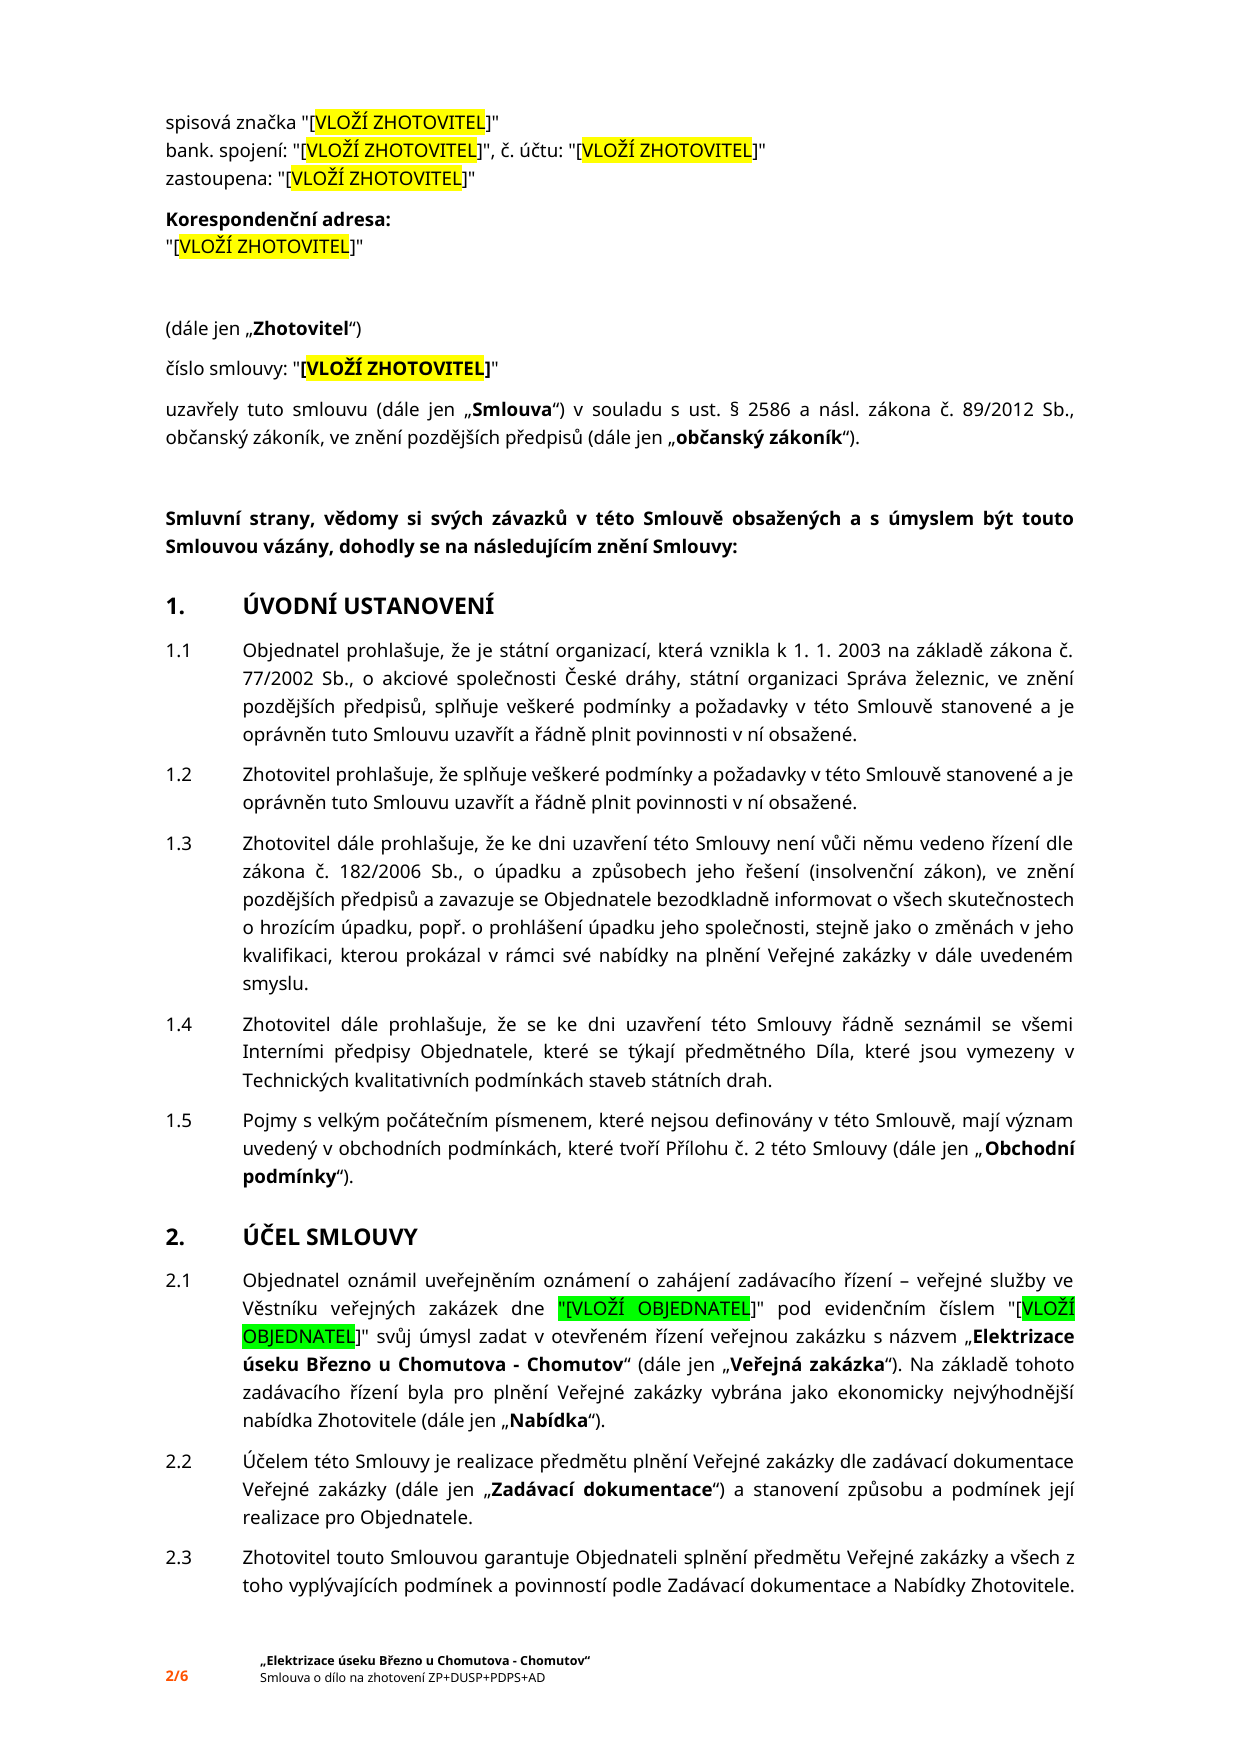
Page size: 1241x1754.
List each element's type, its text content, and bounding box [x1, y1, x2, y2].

text Zhotovitel dále prohlašuje, že se ke dni uzavření této Smlouvy řádně seznámil se všemi Interními předpisy Objednatele, které se týkají předmětného Díla, které jsou vymezeny v Technických kvalitativních podmínkách staveb státních drah. [165, 1011, 1075, 1092]
text číslo smlouvy: "[VLOŽÍ ZHOTOVITEL]" [484, 355, 1075, 381]
text ÚČEL SMLOUVY [165, 1221, 1075, 1252]
text (dále jen „Zhotovitel“) [165, 315, 1075, 340]
text číslo smlouvy: "[VLOŽÍ ZHOTOVITEL]" [165, 355, 306, 381]
text "[VLOŽÍ ZHOTOVITEL]" [349, 234, 1075, 259]
text spisová značka "[VLOŽÍ ZHOTOVITEL]" [165, 109, 315, 135]
text Pojmy s velkým počátečním písmenem, které nejsou definovány v této Smlouvě, mají význam uvedený v obchodních podmínkách, které tvoří Přílohu č. 2 této Smlouvy (dále jen „Obchodní podmínky“). [165, 1107, 1075, 1189]
text ÚVODNÍ USTANOVENÍ [165, 590, 1075, 621]
text Korespondenční adresa: [165, 206, 1075, 231]
text Objednatel oznámil uveřejněním oznámení o zahájení zadávacího řízení – veřejné služby ve Věstníku veřejných zakázek dne "[VLOŽÍ OBJEDNATEL]" pod evidenčním číslem "[VLOŽÍ OBJEDNATEL]" svůj úmysl zadat v otevřeném řízení veřejnou zakázku s názvem „Elektrizace úseku Březno u Chomutova - Chomutov“ (dále jen „Veřejná zakázka“). Na základě tohoto zadávacího řízení byla pro plnění Veřejné zakázky vybrána jako ekonomicky nejvýhodnější nabídka Zhotovitele (dále jen „Nabídka“). [165, 1267, 1075, 1433]
text zastoupena: "[VLOŽÍ ZHOTOVITEL]" [165, 165, 291, 191]
text Smluvní strany, vědomy si svých závazků v této Smlouvě obsažených a s úmyslem být touto Smlouvou vázány, dohodly se na následujícím znění Smlouvy: [165, 505, 1075, 558]
text spisová značka "[VLOŽÍ ZHOTOVITEL]" [485, 109, 1075, 135]
text Účelem této Smlouvy je realizace předmětu plnění Veřejné zakázky dle zadávací dokumentace Veřejné zakázky (dále jen „Zadávací dokumentace“) a stanovení způsobu a podmínek její realizace pro Objednatele. [165, 1448, 1075, 1530]
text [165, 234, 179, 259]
text uzavřely tuto smlouvu (dále jen „Smlouva“) v souladu s ust. § 2586 a násl. zákona č. 89/2012 Sb., občanský zákoník, ve znění pozdějších předpisů (dále jen „občanský zákoník“). [165, 396, 1075, 449]
text bank. spojení: "[VLOŽÍ ZHOTOVITEL]", č. účtu: "[VLOŽÍ ZHOTOVITEL]" [752, 137, 1075, 163]
text Zhotovitel dále prohlašuje, že ke dni uzavření této Smlouvy není vůči němu vedeno řízení dle zákona č. 182/2006 Sb., o úpadku a způsobech jeho řešení (insolvenční zákon), ve znění pozdějších předpisů a zavazuje se Objednatele bezodkladně informovat o všech skutečnostech o hrozícím úpadku, popř. o prohlášení úpadku jeho společnosti, stejně jako o změnách v jeho kvalifikaci, kterou prokázal v rámci své nabídky na plnění Veřejné zakázky v dále uvedeném smyslu. [165, 830, 1075, 996]
text zastoupena: "[VLOŽÍ ZHOTOVITEL]" [462, 165, 1075, 191]
text Zhotovitel prohlašuje, že splňuje veškeré podmínky a požadavky v této Smlouvě stanovené a je oprávněn tuto Smlouvu uzavřít a řádně plnit povinnosti v ní obsažené. [165, 762, 1075, 815]
text Objednatel prohlašuje, že je státní organizací, která vznikla k 1. 1. 2003 na základě zákona č. 77/2002 Sb., o akciové společnosti České dráhy, státní organizaci Správa železnic, ve znění pozdějších předpisů, splňuje veškeré podmínky a požadavky v této Smlouvě stanovené a je oprávněn tuto Smlouvu uzavřít a řádně plnit povinnosti v ní obsažené. [165, 637, 1075, 747]
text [165, 1545, 1075, 1598]
